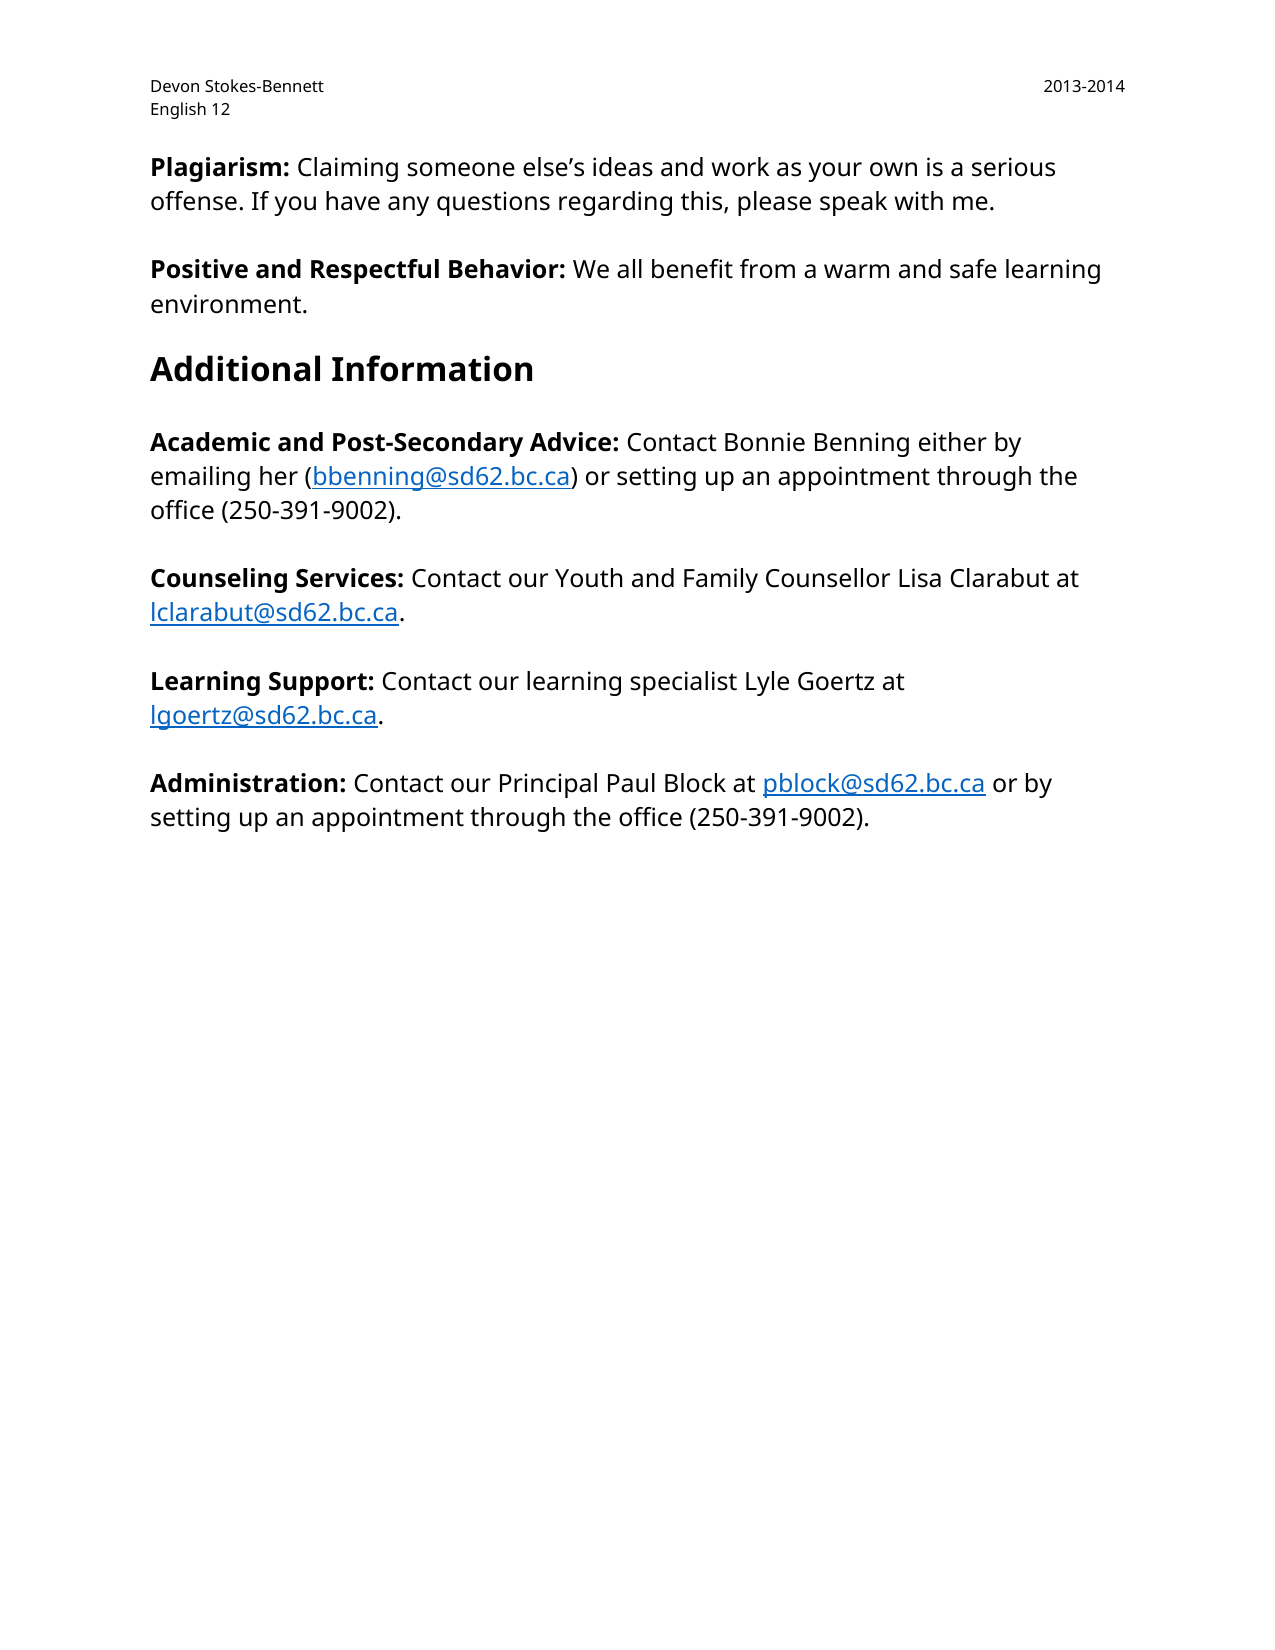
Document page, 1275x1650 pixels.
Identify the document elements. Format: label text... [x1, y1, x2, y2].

text Counseling Services: Contact our Youth and Family Counsellor Lisa Clarabut at lclarabut@sd62.bc.ca. [150, 561, 1125, 629]
text Plagiarism: Claiming someone else’s ideas and work as your own is a serious offense. If you have any questions regarding this, please speak with me. [150, 150, 1125, 218]
text Academic and Post-Secondary Advice: Contact Bonnie Benning either by emailing her (bbenning@sd62.bc.ca) or setting up an appointment through the office (250-391-9002). [150, 425, 1125, 527]
text Administration: Contact our Principal Paul Block at pblock@sd62.bc.ca or by setting up an appointment through the office (250-391-9002). [150, 765, 1125, 833]
text Positive and Respectful Behavior: We all benefit from a warm and safe learning environment. [150, 252, 1125, 320]
text Learning Support: Contact our learning specialist Lyle Goertz at lgoertz@sd62.bc.ca. [150, 663, 1125, 731]
subtitle Additional Information [150, 345, 1125, 391]
